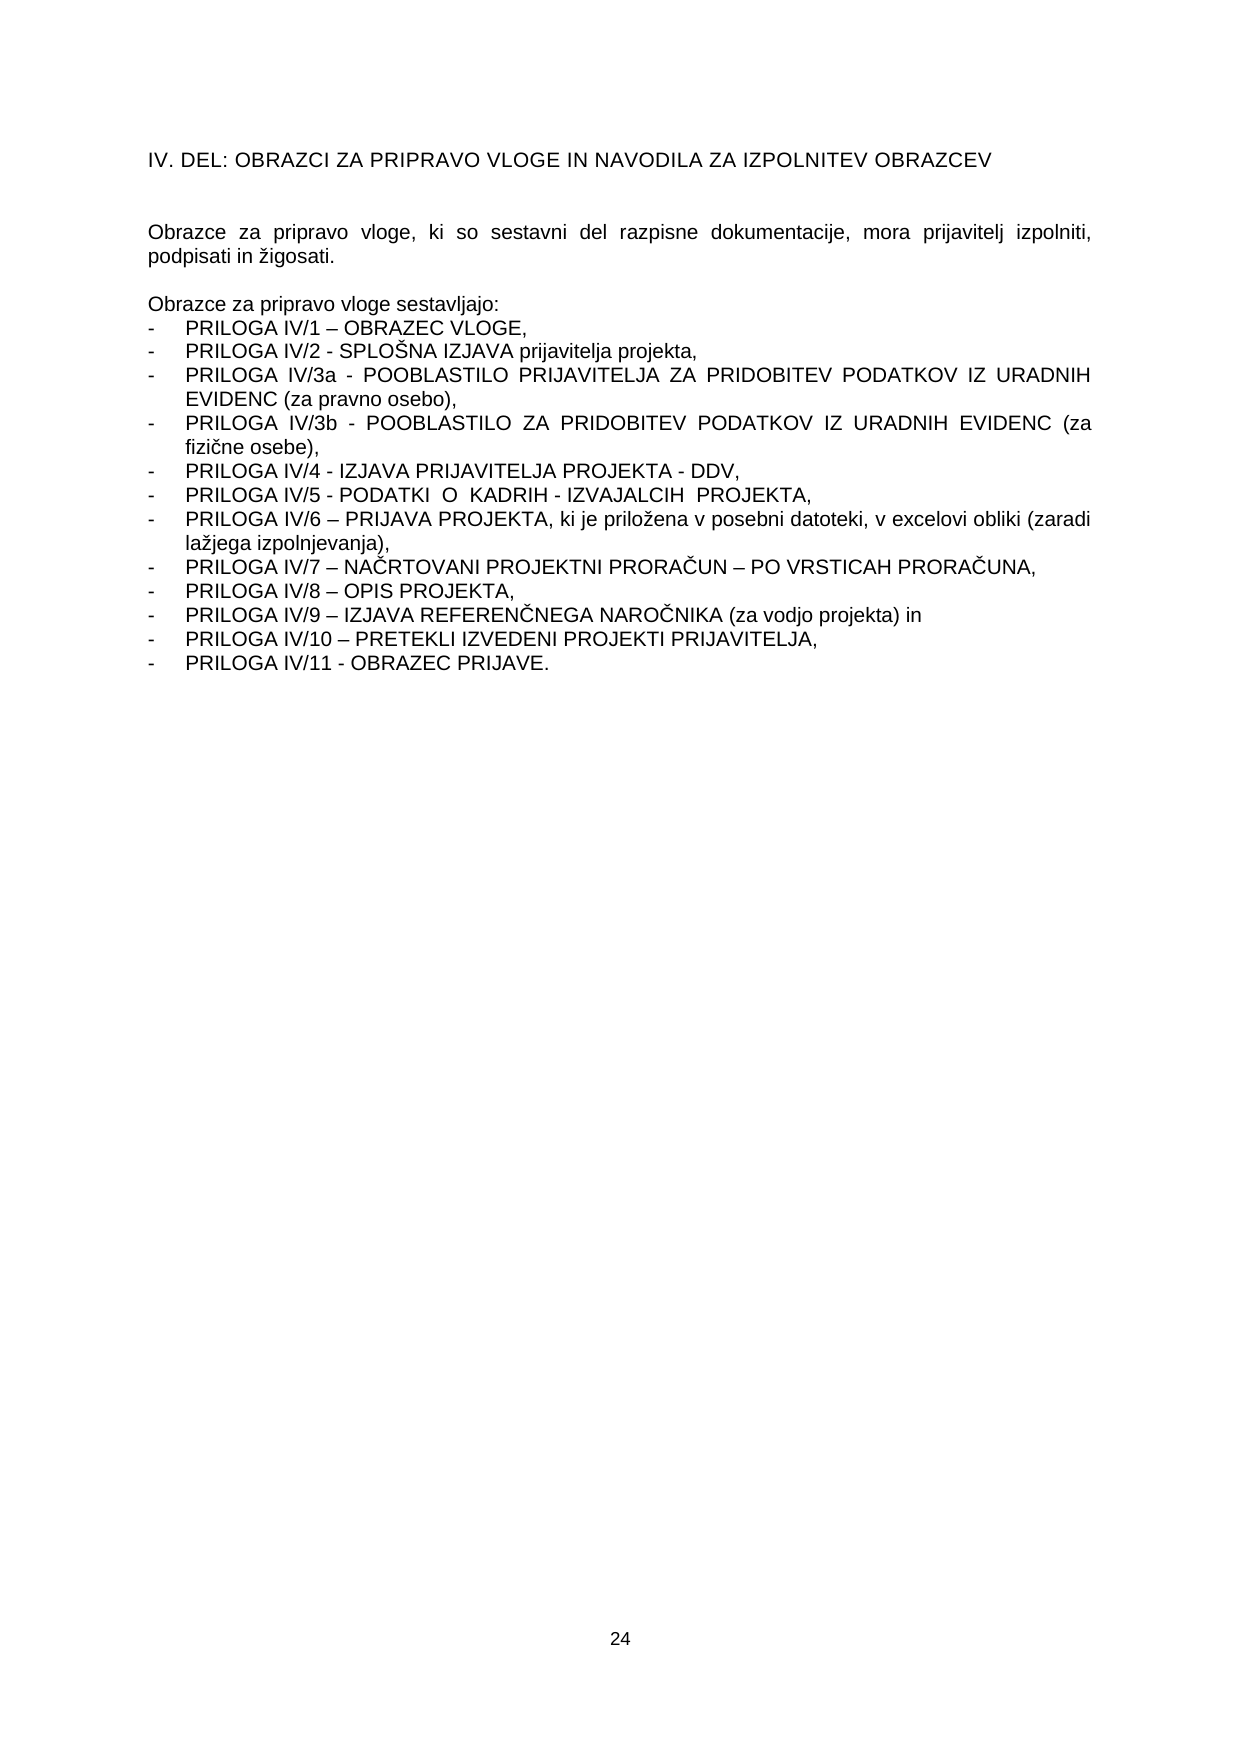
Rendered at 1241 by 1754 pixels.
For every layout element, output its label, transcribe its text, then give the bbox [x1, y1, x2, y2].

list PRILOGA IV/9 – IZJAVA REFERENČNEGA NAROČNIKA (za vodjo projekta) in [148, 603, 1092, 627]
list PRILOGA IV/4 - IZJAVA PRIJAVITELJA PROJEKTA - DDV, [148, 459, 1092, 483]
list PRILOGA IV/2 - SPLOŠNA IZJAVA prijavitelja projekta, [148, 339, 1092, 363]
list PRILOGA IV/7 – NAČRTOVANI PROJEKTNI PRORAČUN – PO VRSTICAH PRORAČUNA, [148, 555, 1092, 579]
list PRILOGA IV/8 – OPIS PROJEKTA, [148, 579, 1092, 603]
list PRILOGA IV/3a - POOBLASTILO PRIJAVITELJA ZA PRIDOBITEV PODATKOV IZ URADNIH EVIDENC (za pravno osebo), [148, 363, 1092, 411]
list PRILOGA IV/6 – PRIJAVA PROJEKTA, ki je priložena v posebni datoteki, v excelovi obliki (zaradi lažjega izpolnjevanja), [148, 507, 1092, 555]
text IV. DEL: OBRAZCI ZA PRIPRAVO VLOGE IN NAVODILA ZA IZPOLNITEV OBRAZCEV [148, 148, 1092, 172]
list PRILOGA IV/10 – PRETEKLI IZVEDENI PROJEKTI PRIJAVITELJA, [148, 627, 1092, 651]
list PRILOGA IV/1 – OBRAZEC VLOGE, [148, 315, 1092, 339]
list PRILOGA IV/5 - PODATKI O KADRIH - IZVAJALCIH PROJEKTA, [148, 483, 1092, 507]
text Obrazce za pripravo vloge, ki so sestavni del razpisne dokumentacije, mora prijavitelj izpolniti, podpisati in žigosati. [148, 219, 1092, 267]
list PRILOGA IV/3b - POOBLASTILO ZA PRIDOBITEV PODATKOV IZ URADNIH EVIDENC (za fizične osebe), [148, 411, 1092, 459]
list PRILOGA IV/11 - OBRAZEC PRIJAVE. [148, 651, 1092, 675]
text Obrazce za pripravo vloge sestavljajo: [148, 291, 1092, 315]
